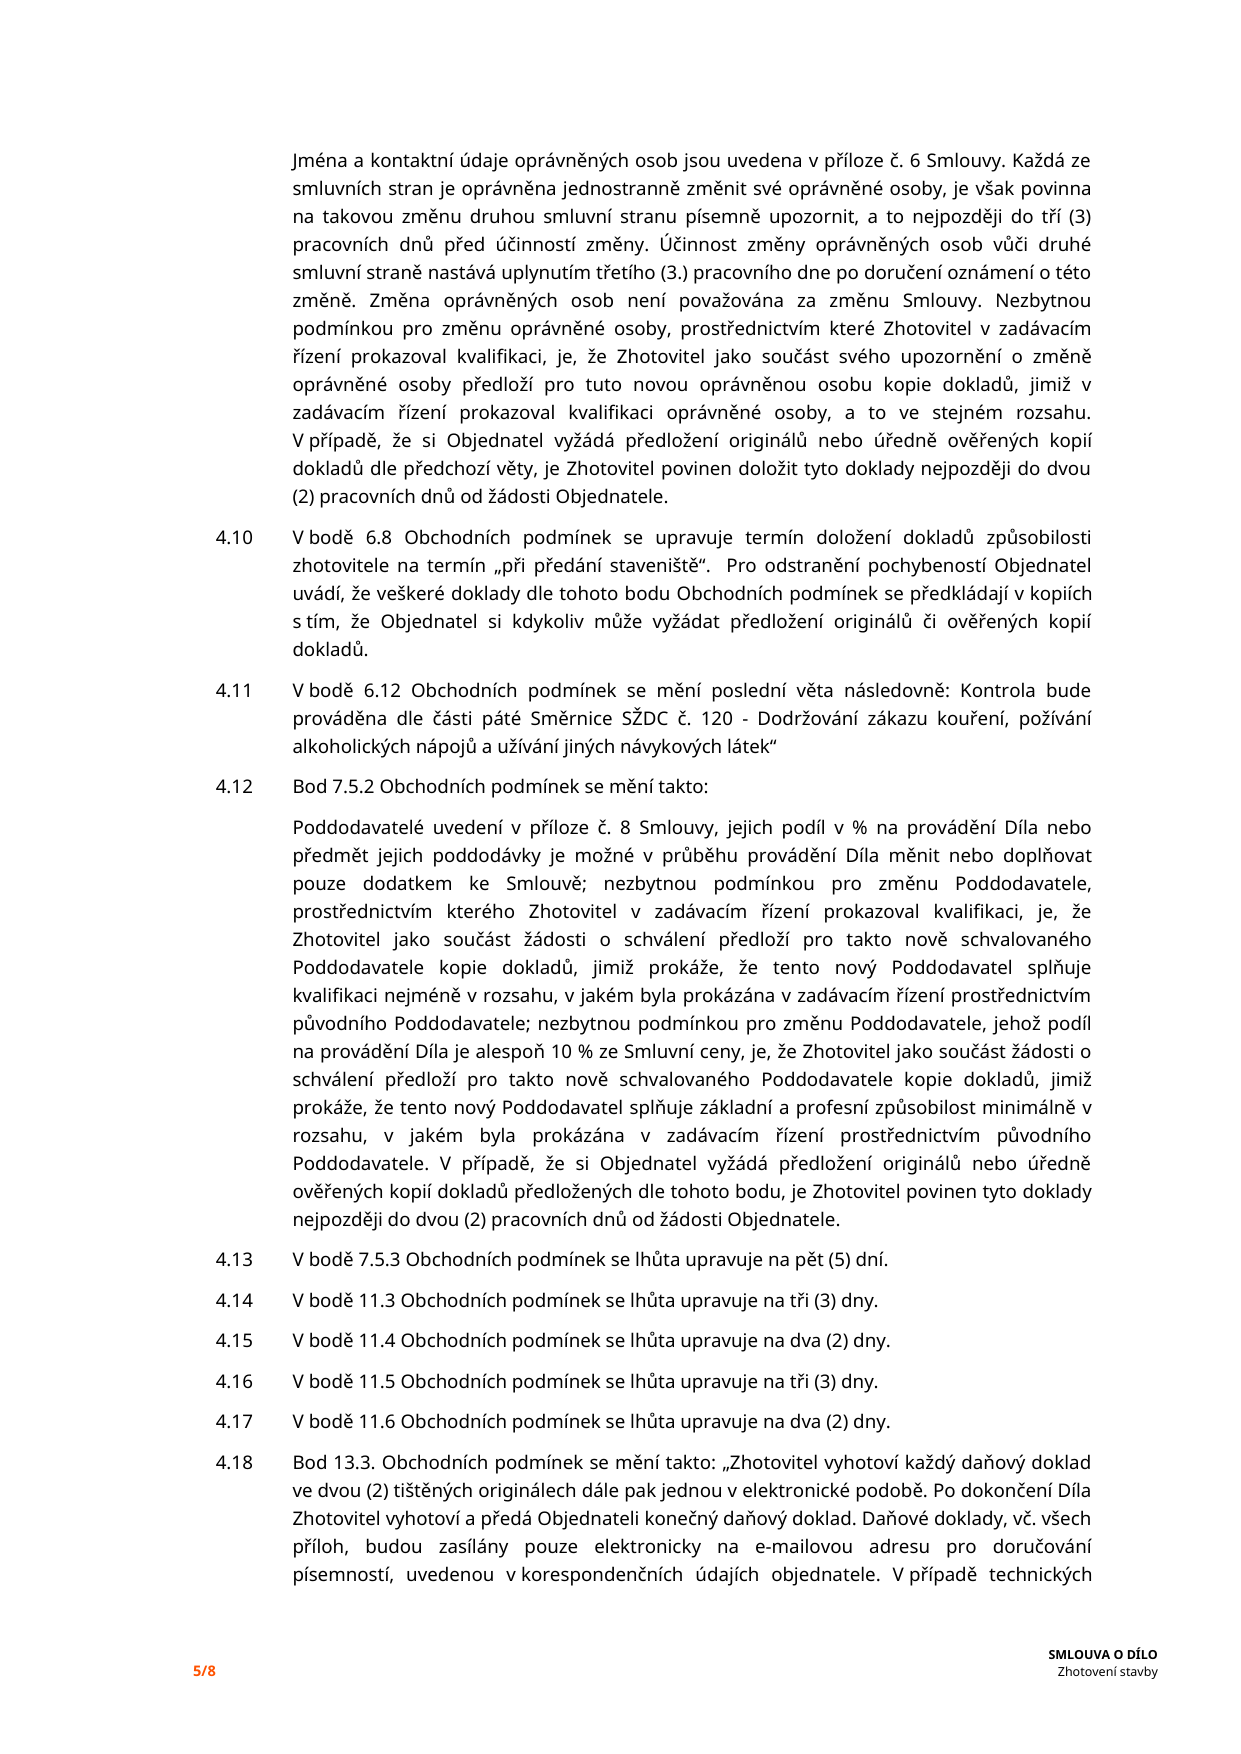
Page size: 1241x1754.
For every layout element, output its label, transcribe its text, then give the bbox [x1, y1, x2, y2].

text V bodě 11.5 Obchodních podmínek se lhůta upravuje na tři (3) dny. [216, 1368, 1093, 1394]
text Bod 7.5.2 Obchodních podmínek se mění takto: [216, 773, 1093, 799]
text Poddodavatelé uvedení v příloze č. 8 Smlouvy, jejich podíl v % na provádění Díla nebo předmět jejich poddodávky je možné v průběhu provádění Díla měnit nebo doplňovat pouze dodatkem ke Smlouvě; nezbytnou podmínkou pro změnu Poddodavatele, prostřednictvím kterého Zhotovitel v zadávacím řízení prokazoval kvalifikaci, je, že Zhotovitel jako součást žádosti o schválení předloží pro takto nově schvalovaného Poddodavatele kopie dokladů, jimiž prokáže, že tento nový Poddodavatel splňuje kvalifikaci nejméně v rozsahu, v jakém byla prokázána v zadávacím řízení prostřednictvím původního Poddodavatele; nezbytnou podmínkou pro změnu Poddodavatele, jehož podíl na provádění Díla je alespoň 10 % ze Smluvní ceny, je, že Zhotovitel jako součást žádosti o schválení předloží pro takto nově schvalovaného Poddodavatele kopie dokladů, jimiž prokáže, že tento nový Poddodavatel splňuje základní a profesní způsobilost minimálně v rozsahu, v jakém byla prokázána v zadávacím řízení prostřednictvím původního Poddodavatele. V případě, že si Objednatel vyžádá předložení originálů nebo úředně ověřených kopií dokladů předložených dle tohoto bodu, je Zhotovitel povinen tyto doklady nejpozději do dvou (2) pracovních dnů od žádosti Objednatele. [292, 814, 1093, 1232]
text V bodě 6.12 Obchodních podmínek se mění poslední věta následovně: Kontrola bude prováděna dle části páté Směrnice SŽDC č. 120 - Dodržování zákazu kouření, požívání alkoholických nápojů a užívání jiných návykových látek“ [216, 677, 1093, 758]
text V bodě 7.5.3 Obchodních podmínek se lhůta upravuje na pět (5) dní. [216, 1247, 1093, 1272]
text V bodě 11.3 Obchodních podmínek se lhůta upravuje na tři (3) dny. [216, 1287, 1093, 1313]
text V bodě 11.4 Obchodních podmínek se lhůta upravuje na dva (2) dny. [216, 1328, 1093, 1353]
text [216, 1449, 1093, 1587]
text V bodě 6.8 Obchodních podmínek se upravuje termín doložení dokladů způsobilosti zhotovitele na termín „při předání staveniště“. Pro odstranění pochybeností Objednatel uvádí, že veškeré doklady dle tohoto bodu Obchodních podmínek se předkládají v kopiích s tím, že Objednatel si kdykoliv může vyžádat předložení originálů či ověřených kopií dokladů. [216, 524, 1093, 662]
text V bodě 11.6 Obchodních podmínek se lhůta upravuje na dva (2) dny. [216, 1409, 1093, 1434]
text Jména a kontaktní údaje oprávněných osob jsou uvedena v příloze č. 6 Smlouvy. Každá ze smluvních stran je oprávněna jednostranně změnit své oprávněné osoby, je však povinna na takovou změnu druhou smluvní stranu písemně upozornit, a to nejpozději do tří (3) pracovních dnů před účinností změny. Účinnost změny oprávněných osob vůči druhé smluvní straně nastává uplynutím třetího (3.) pracovního dne po doručení oznámení o této změně. Změna oprávněných osob není považována za změnu Smlouvy. Nezbytnou podmínkou pro změnu oprávněné osoby, prostřednictvím které Zhotovitel v zadávacím řízení prokazoval kvalifikaci, je, že Zhotovitel jako součást svého upozornění o změně oprávněné osoby předloží pro tuto novou oprávněnou osobu kopie dokladů, jimiž v zadávacím řízení prokazoval kvalifikaci oprávněné osoby, a to ve stejném rozsahu. V případě, že si Objednatel vyžádá předložení originálů nebo úředně ověřených kopií dokladů dle předchozí věty, je Zhotovitel povinen doložit tyto doklady nejpozději do dvou (2) pracovních dnů od žádosti Objednatele. [292, 147, 1093, 509]
